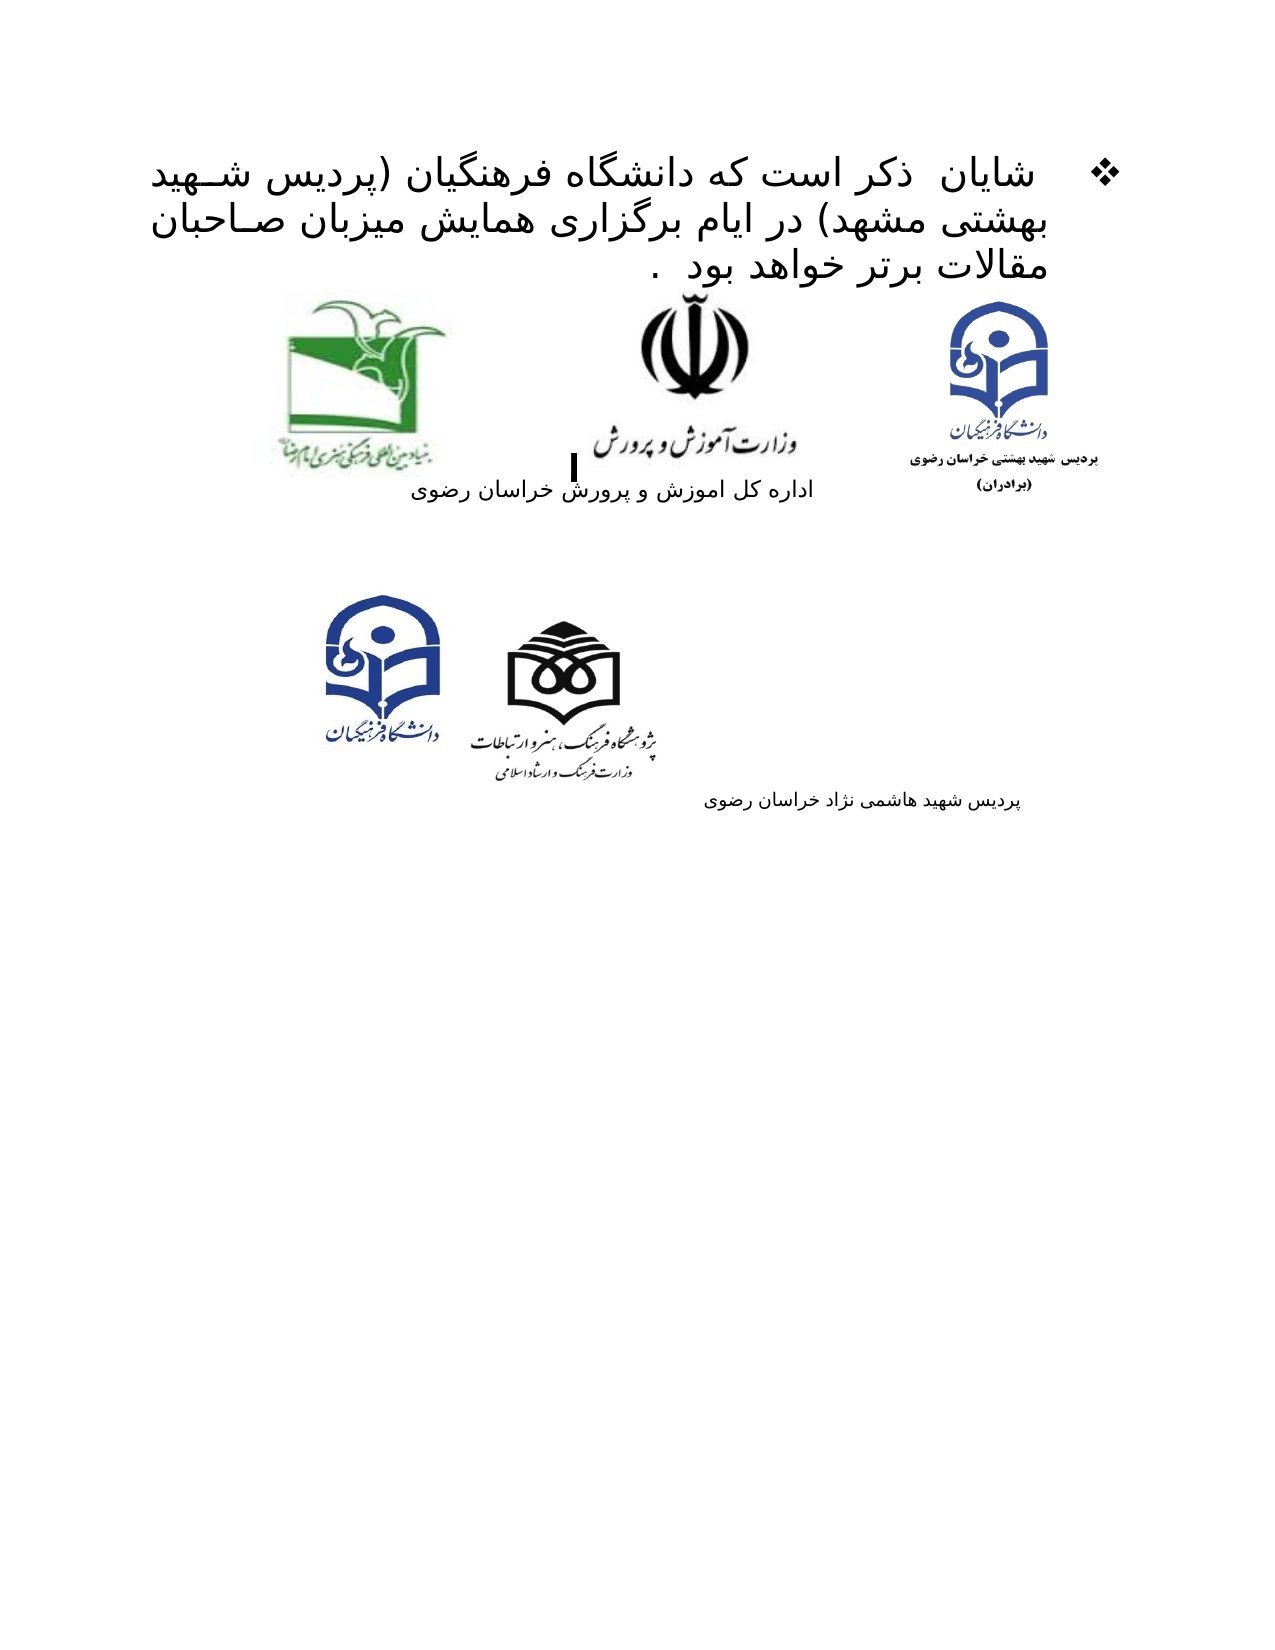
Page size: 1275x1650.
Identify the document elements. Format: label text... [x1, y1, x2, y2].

picture [908, 299, 1100, 496]
picture [464, 615, 662, 789]
picture [151, 290, 572, 477]
picture [577, 288, 815, 477]
picture [317, 591, 446, 746]
text پردیس شهید هاشمی نژاد خراسان رضوی [150, 789, 1125, 811]
list شایان ذکر است که دانشگاه فرهنگیان (پردیس شهید بهشتی مشهد) در ایام برگزاری همایش میزبان صاحبان مقالات برتر خواهد بود . [150, 150, 1087, 288]
